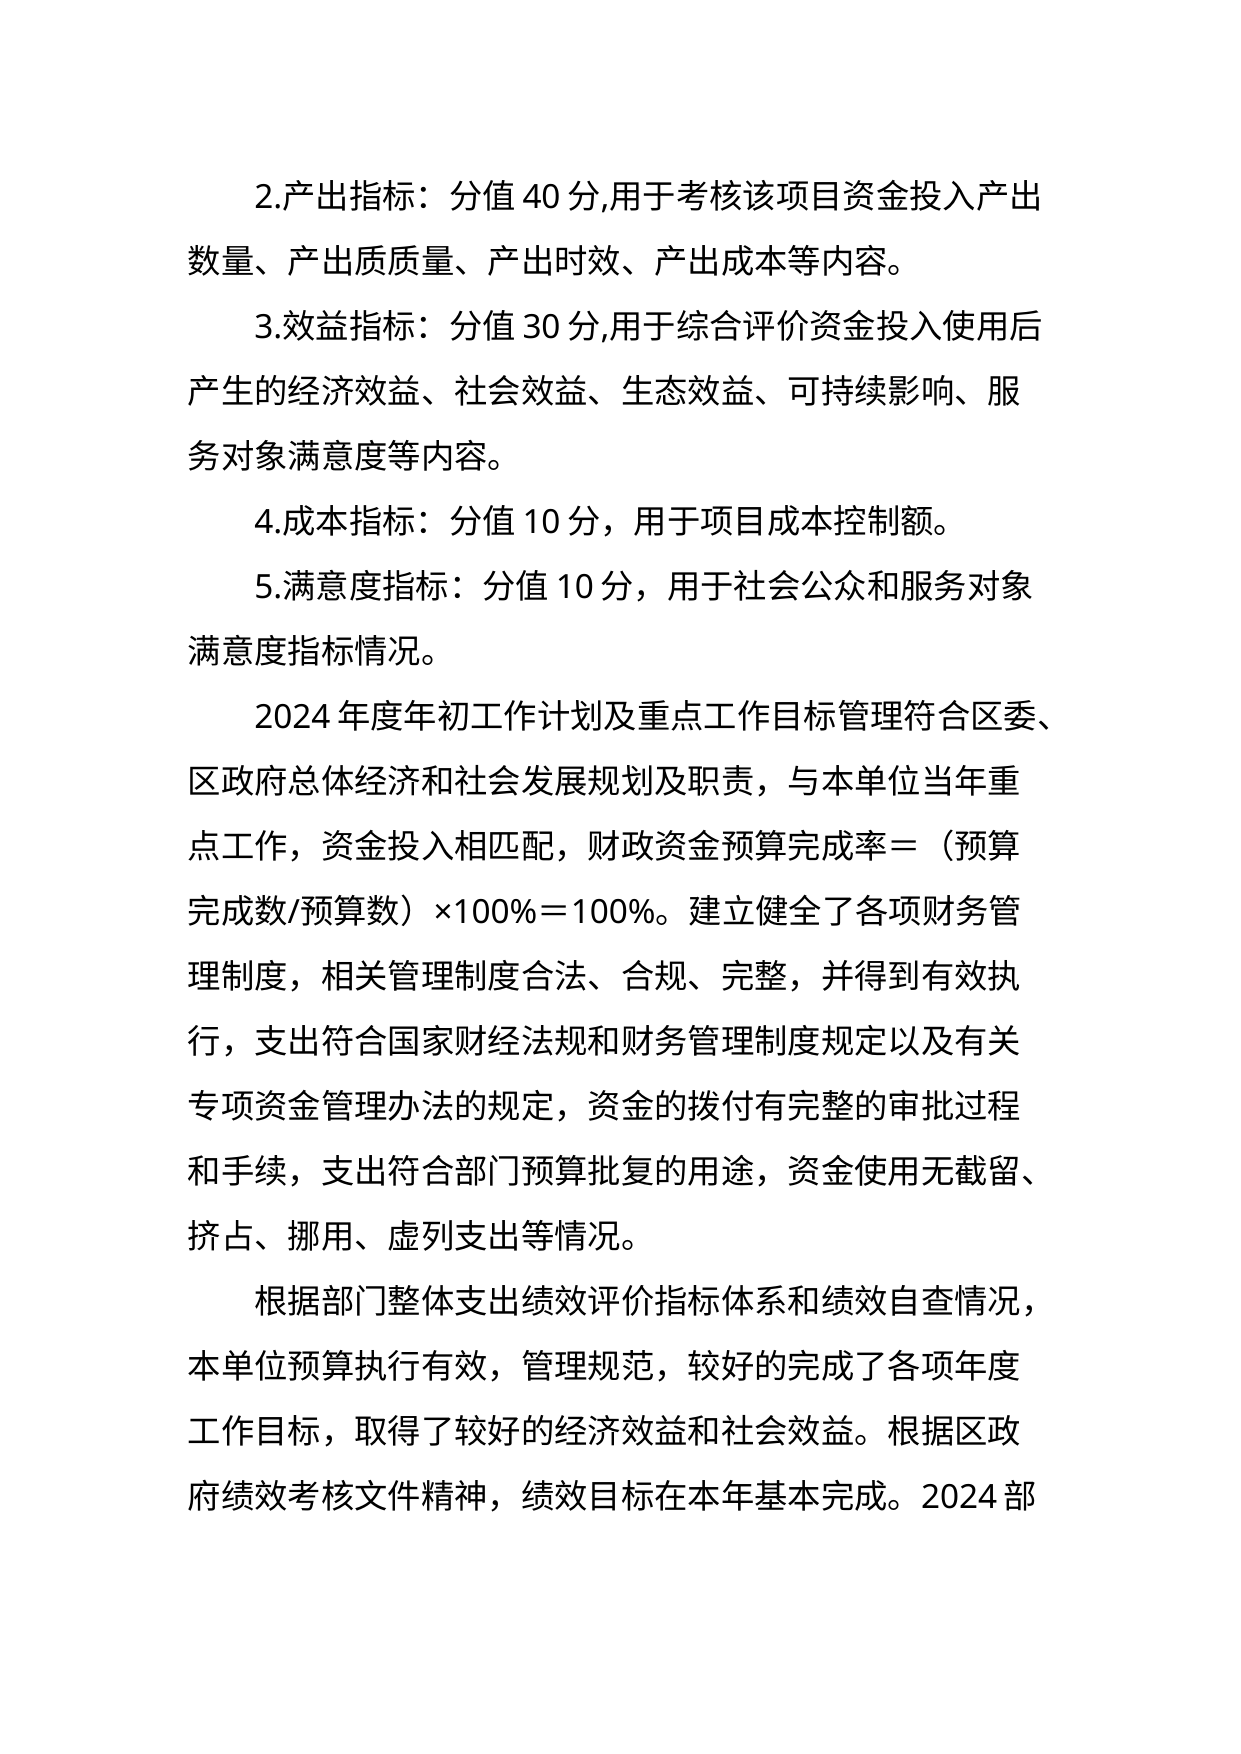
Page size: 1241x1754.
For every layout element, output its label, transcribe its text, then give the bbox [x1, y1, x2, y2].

text 2.产出指标：分值40分,用于考核该项目资金投入产出数量、产出质质量、产出时效、产出成本等内容。 [187, 162, 1053, 292]
text 4.成本指标：分值10分，用于项目成本控制额。 [187, 487, 1053, 552]
text 5.满意度指标：分值10分，用于社会公众和服务对象满意度指标情况。 [187, 552, 1053, 682]
text 3.效益指标：分值30分,用于综合评价资金投入使用后产生的经济效益、社会效益、生态效益、可持续影响、服务对象满意度等内容。 [187, 292, 1053, 487]
text 2024年度年初工作计划及重点工作目标管理符合区委、区政府总体经济和社会发展规划及职责，与本单位当年重点工作，资金投入相匹配，财政资金预算完成率＝（预算完成数/预算数）×100%＝100%。建立健全了各项财务管理制度，相关管理制度合法、合规、完整，并得到有效执行，支出符合国家财经法规和财务管理制度规定以及有关专项资金管理办法的规定，资金的拨付有完整的审批过程和手续，支出符合部门预算批复的用途，资金使用无截留、挤占、挪用、虚列支出等情况。 [187, 682, 1053, 1267]
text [187, 1267, 1053, 1527]
